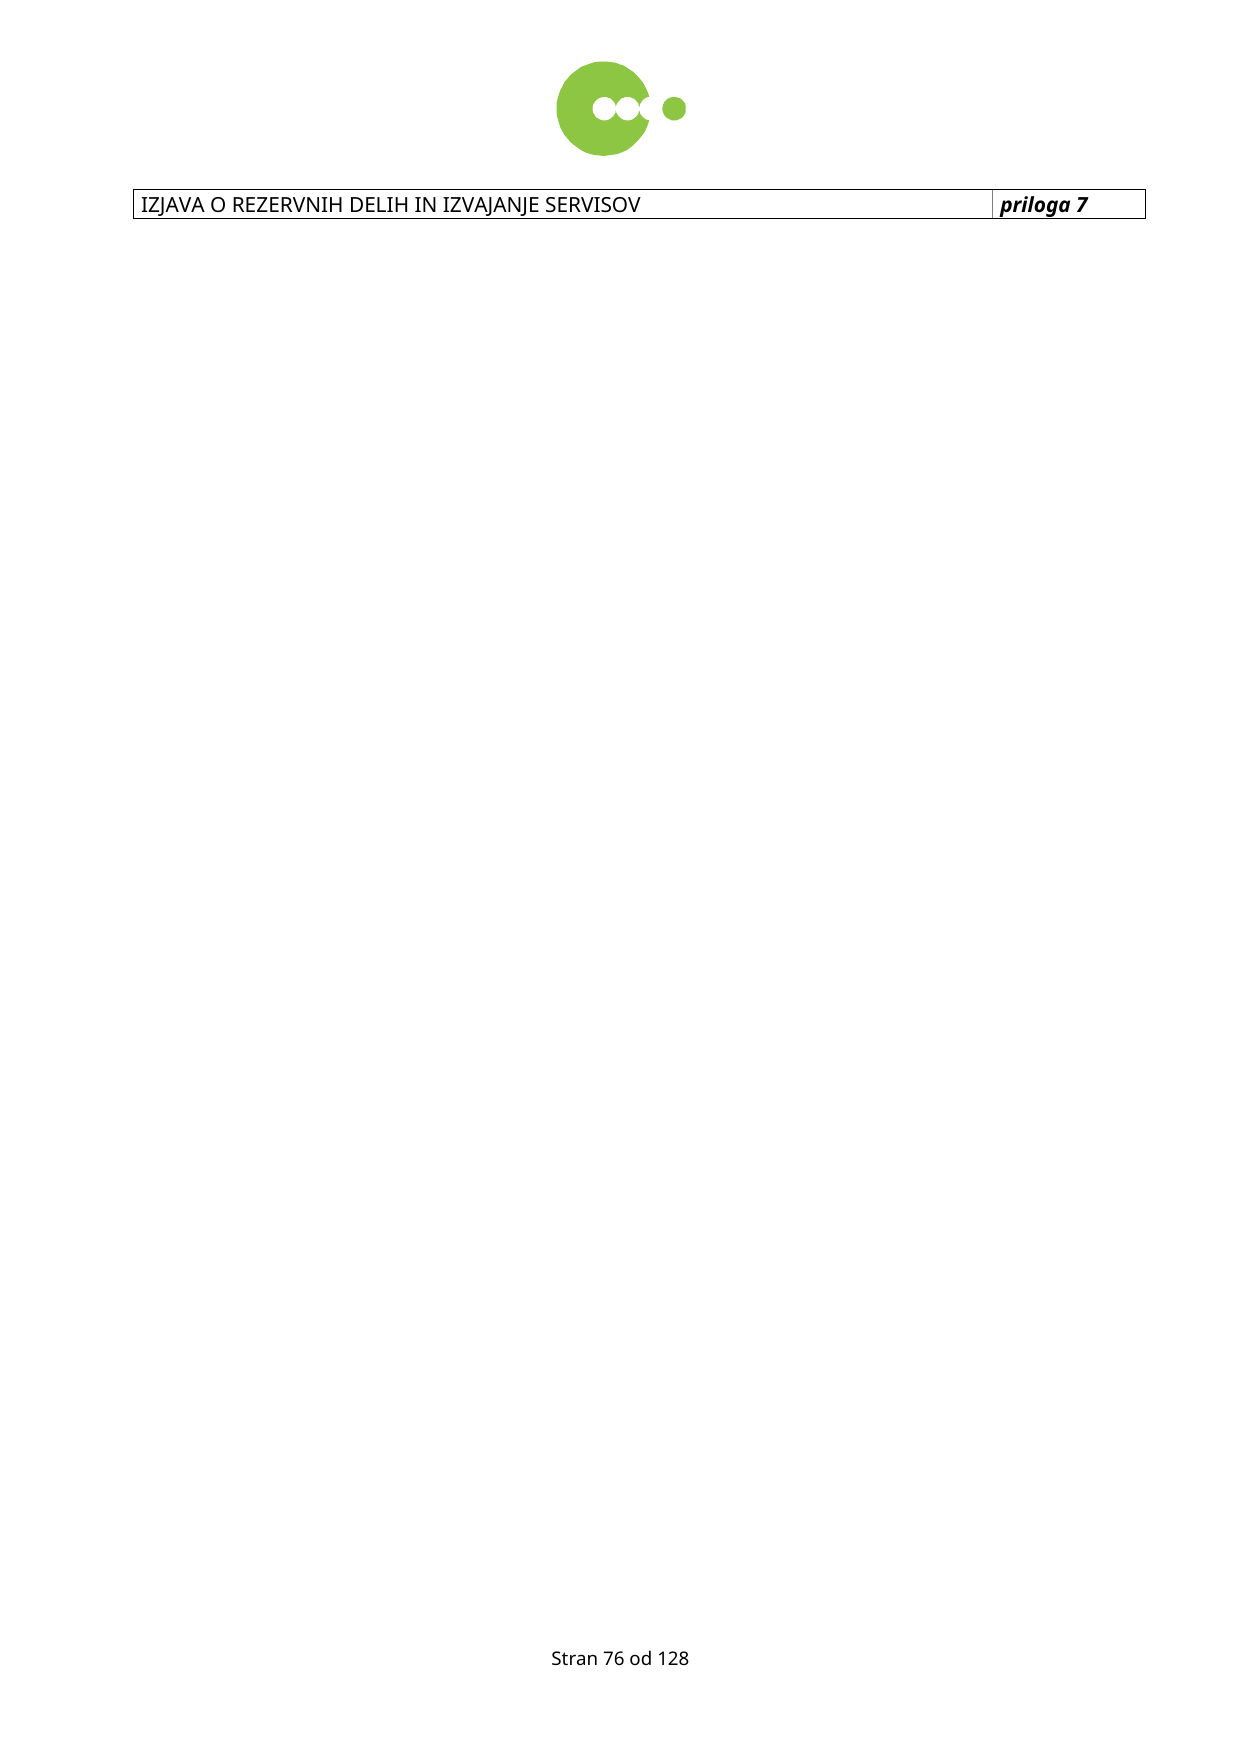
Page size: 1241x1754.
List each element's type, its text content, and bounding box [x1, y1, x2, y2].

table_header priloga 7 [993, 190, 1145, 218]
table_header IZJAVA O REZERVNIH DELIH IN IZVAJANJE SERVISOV [134, 190, 992, 218]
